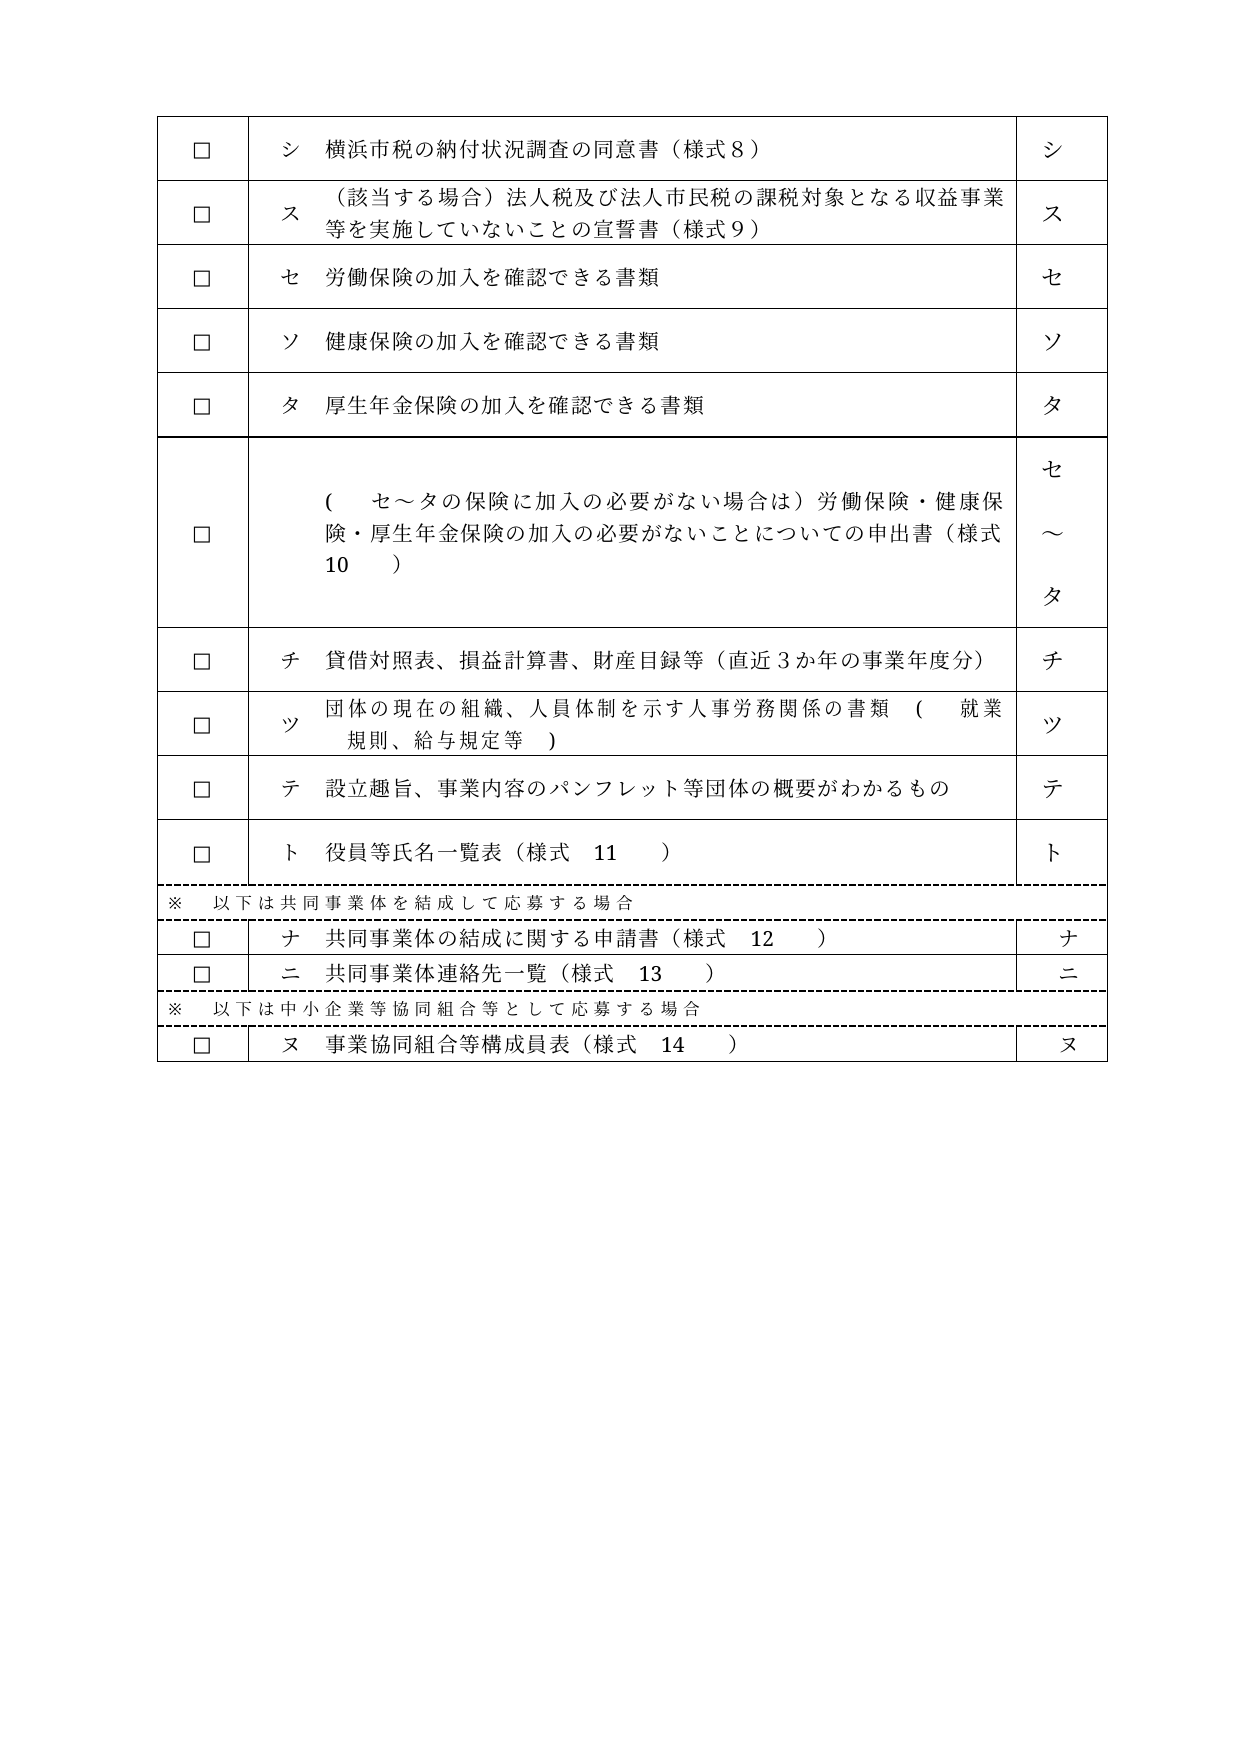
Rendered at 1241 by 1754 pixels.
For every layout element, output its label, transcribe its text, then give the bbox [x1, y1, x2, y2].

table_cell ナ [1017, 919, 1107, 954]
table_cell 健康保険の加入を確認できる書類 [294, 309, 1016, 372]
table_cell ツ [249, 692, 294, 755]
table_cell チ [249, 628, 294, 691]
table_cell □ [158, 181, 248, 244]
table_cell ソ [249, 309, 294, 372]
table_cell □ [158, 309, 248, 372]
table_cell タ [249, 373, 294, 436]
table_cell シ [249, 117, 294, 180]
table_cell テ [249, 756, 294, 819]
table_cell ニ [1017, 955, 1107, 990]
table_cell □ [158, 820, 248, 883]
table_cell （該当する場合）法人税及び法人市民税の課税対象となる収益事業等を実施していないことの宣誓書（様式９） [294, 181, 1016, 244]
table_cell ソ [1017, 309, 1107, 372]
table_cell チ [1017, 628, 1107, 691]
table_cell シ [1017, 117, 1107, 180]
table_cell □ [158, 919, 248, 954]
table_cell □ [158, 955, 248, 990]
table_cell □ [158, 756, 248, 819]
table_cell ※以下は共同事業体を結成して応募する場合 [158, 884, 1107, 919]
table_cell 役員等氏名一覧表（様式11） [294, 820, 1016, 883]
table_cell テ [1017, 756, 1107, 819]
table_cell ト [1017, 820, 1107, 883]
table_cell □ [158, 245, 248, 308]
table_cell 事業協同組合等構成員表（様式14） [294, 1025, 1016, 1061]
table_cell □ [158, 373, 248, 436]
table_cell 厚生年金保険の加入を確認できる書類 [294, 373, 1016, 436]
table_cell ※以下は中小企業等協同組合等として応募する場合 [158, 990, 1107, 1025]
table_cell ト [249, 820, 294, 883]
table_cell 貸借対照表、損益計算書、財産目録等（直近３か年の事業年度分） [294, 628, 1016, 691]
table_cell 共同事業体連絡先一覧（様式13） [294, 955, 1016, 990]
table_cell □ [158, 117, 248, 180]
table_cell ツ [1017, 692, 1107, 755]
table_cell ヌ [1017, 1025, 1107, 1061]
table_cell ナ [249, 919, 294, 954]
table_cell ヌ [249, 1025, 294, 1061]
table_cell ス [249, 181, 294, 244]
table_cell □ [158, 692, 248, 755]
table_cell 設立趣旨、事業内容のパンフレット等団体の概要がわかるもの [294, 756, 1016, 819]
table_cell □ [158, 628, 248, 691]
table_cell 横浜市税の納付状況調査の同意書（様式８） [294, 117, 1016, 180]
table_cell □ [158, 438, 248, 627]
table_cell 共同事業体の結成に関する申請書（様式12） [294, 919, 1016, 954]
table_cell セ [249, 245, 294, 308]
table_cell [249, 438, 294, 627]
table_cell セ～タ [1017, 438, 1107, 627]
table_cell セ [1017, 245, 1107, 308]
table_cell ニ [249, 955, 294, 990]
table_cell (セ～タの保険に加入の必要がない場合は）労働保険・健康保険・厚生年金保険の加入の必要がないことについての申出書（様式10） [294, 438, 1016, 627]
table_cell □ [158, 1025, 248, 1061]
table_cell タ [1017, 373, 1107, 436]
table_cell 団体の現在の組織、人員体制を示す人事労務関係の書類(就業規則、給与規定等) [294, 692, 1016, 755]
table_cell ス [1017, 181, 1107, 244]
table_cell 労働保険の加入を確認できる書類 [294, 245, 1016, 308]
